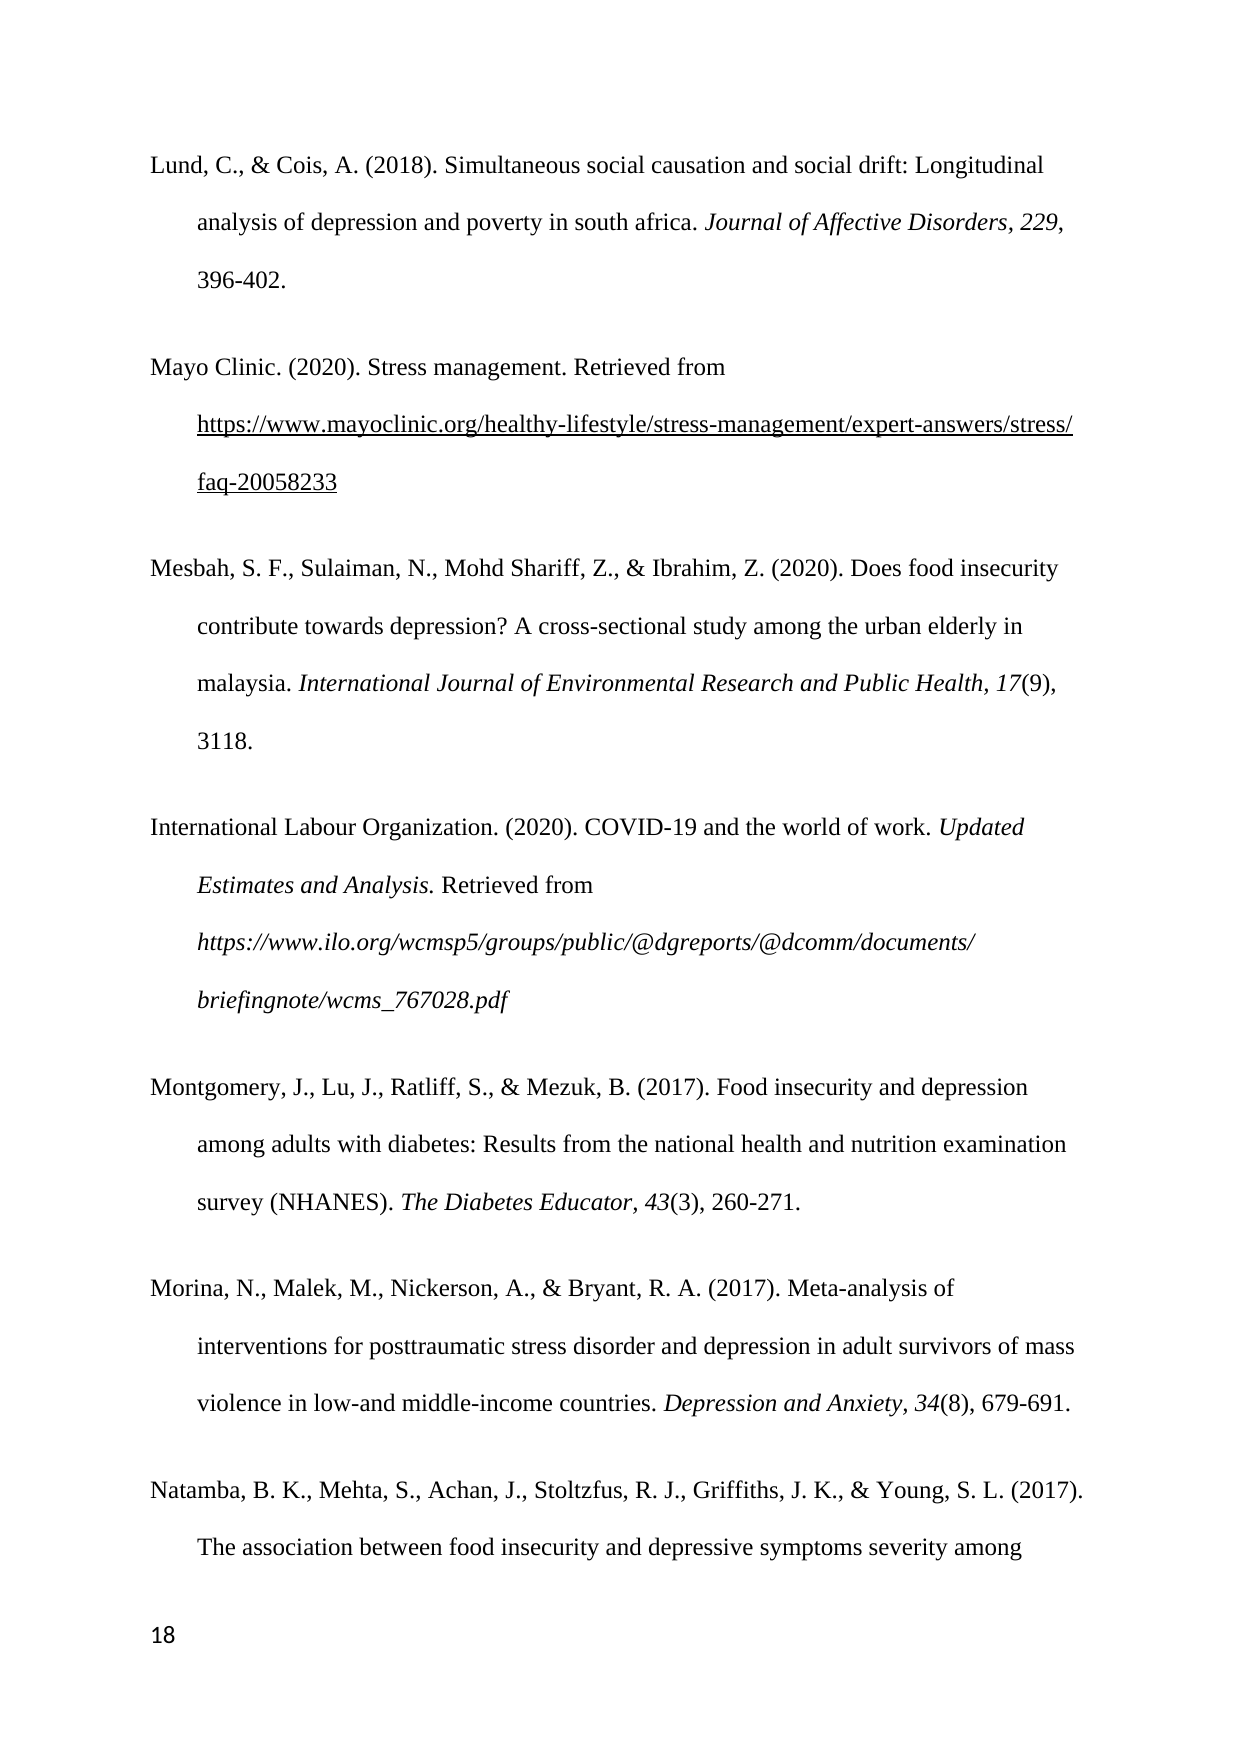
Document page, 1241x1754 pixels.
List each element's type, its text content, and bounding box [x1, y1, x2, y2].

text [150, 1475, 1090, 1561]
text Mayo Clinic. (2020). Stress management. Retrieved from https://www.mayoclinic.org/healthy-lifestyle/stress-management/expert-answers/stress/faq-20058233 [150, 352, 1090, 495]
text Montgomery, J., Lu, J., Ratliff, S., & Mezuk, B. (2017). Food insecurity and depression among adults with diabetes: Results from the national health and nutrition examination survey (NHANES). The Diabetes Educator, 43(3), 260-271. [150, 1072, 1090, 1215]
text International Labour Organization. (2020). COVID-19 and the world of work. Updated Estimates and Analysis. Retrieved from https://www.ilo.org/wcmsp5/groups/public/@dgreports/@dcomm/documents/briefingnote/wcms_767028.pdf [150, 812, 1090, 1014]
text Lund, C., & Cois, A. (2018). Simultaneous social causation and social drift: Longitudinal analysis of depression and poverty in south africa. Journal of Affective Disorders, 229, 396-402. [150, 150, 1090, 294]
text Mesbah, S. F., Sulaiman, N., Mohd Shariff, Z., & Ibrahim, Z. (2020). Does food insecurity contribute towards depression? A cross-sectional study among the urban elderly in malaysia. International Journal of Environmental Research and Public Health, 17(9), 3118. [150, 553, 1090, 754]
text Morina, N., Malek, M., Nickerson, A., & Bryant, R. A. (2017). Meta‐analysis of interventions for posttraumatic stress disorder and depression in adult survivors of mass violence in low‐and middle‐income countries. Depression and Anxiety, 34(8), 679-691. [150, 1273, 1090, 1417]
